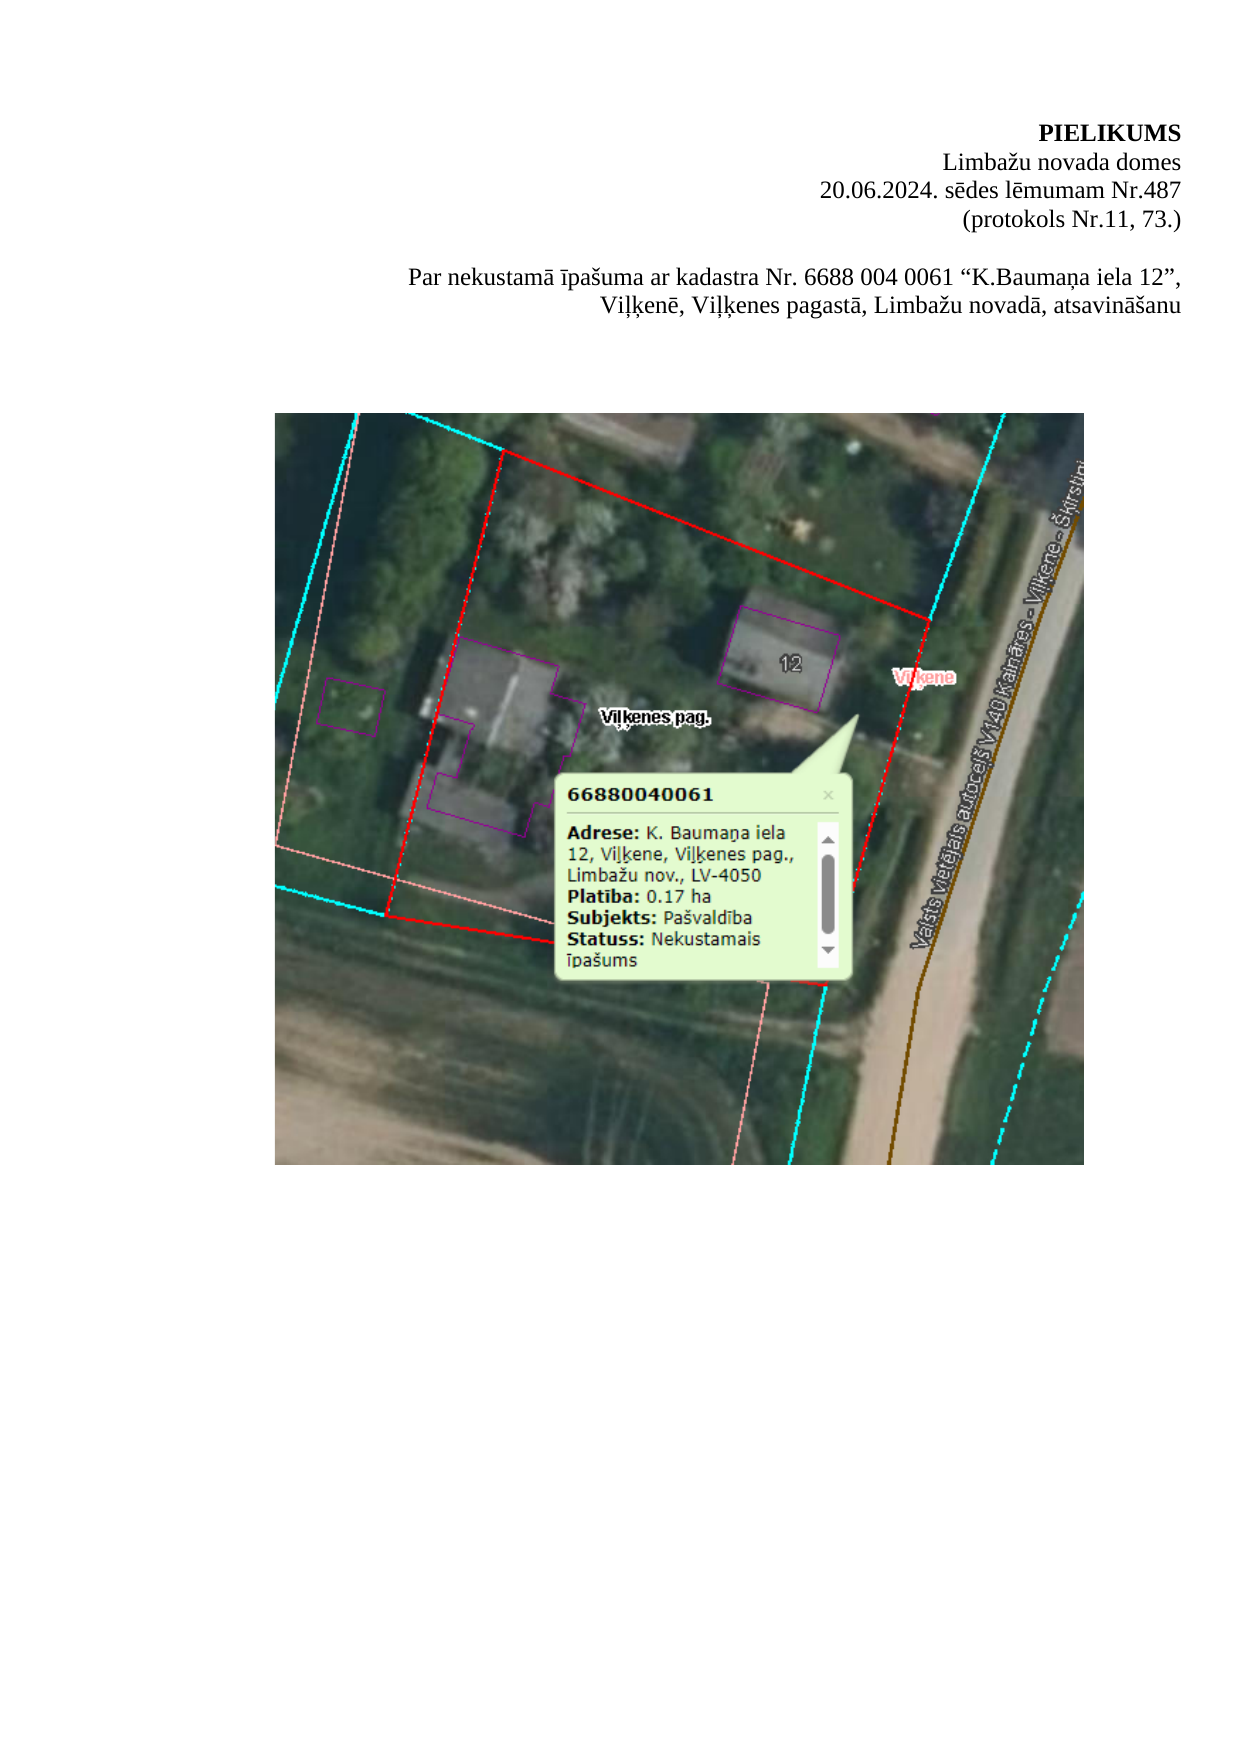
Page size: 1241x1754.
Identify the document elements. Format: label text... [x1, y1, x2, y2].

picture [274, 413, 1084, 1165]
text 20.06.2024. sēdes lēmumam Nr.487 [177, 176, 1181, 204]
text Limbažu novada domes [177, 147, 1181, 176]
text PIELIKUMS [177, 118, 1181, 147]
text (protokols Nr.11, 73.) [177, 204, 1181, 233]
text Viļķenē, Viļķenes pagastā, Limbažu novadā, atsavināšanu [177, 291, 1181, 319]
text Par nekustamā īpašuma ar kadastra Nr. 6688 004 0061 “K.Baumaņa iela 12”, [177, 262, 1181, 291]
